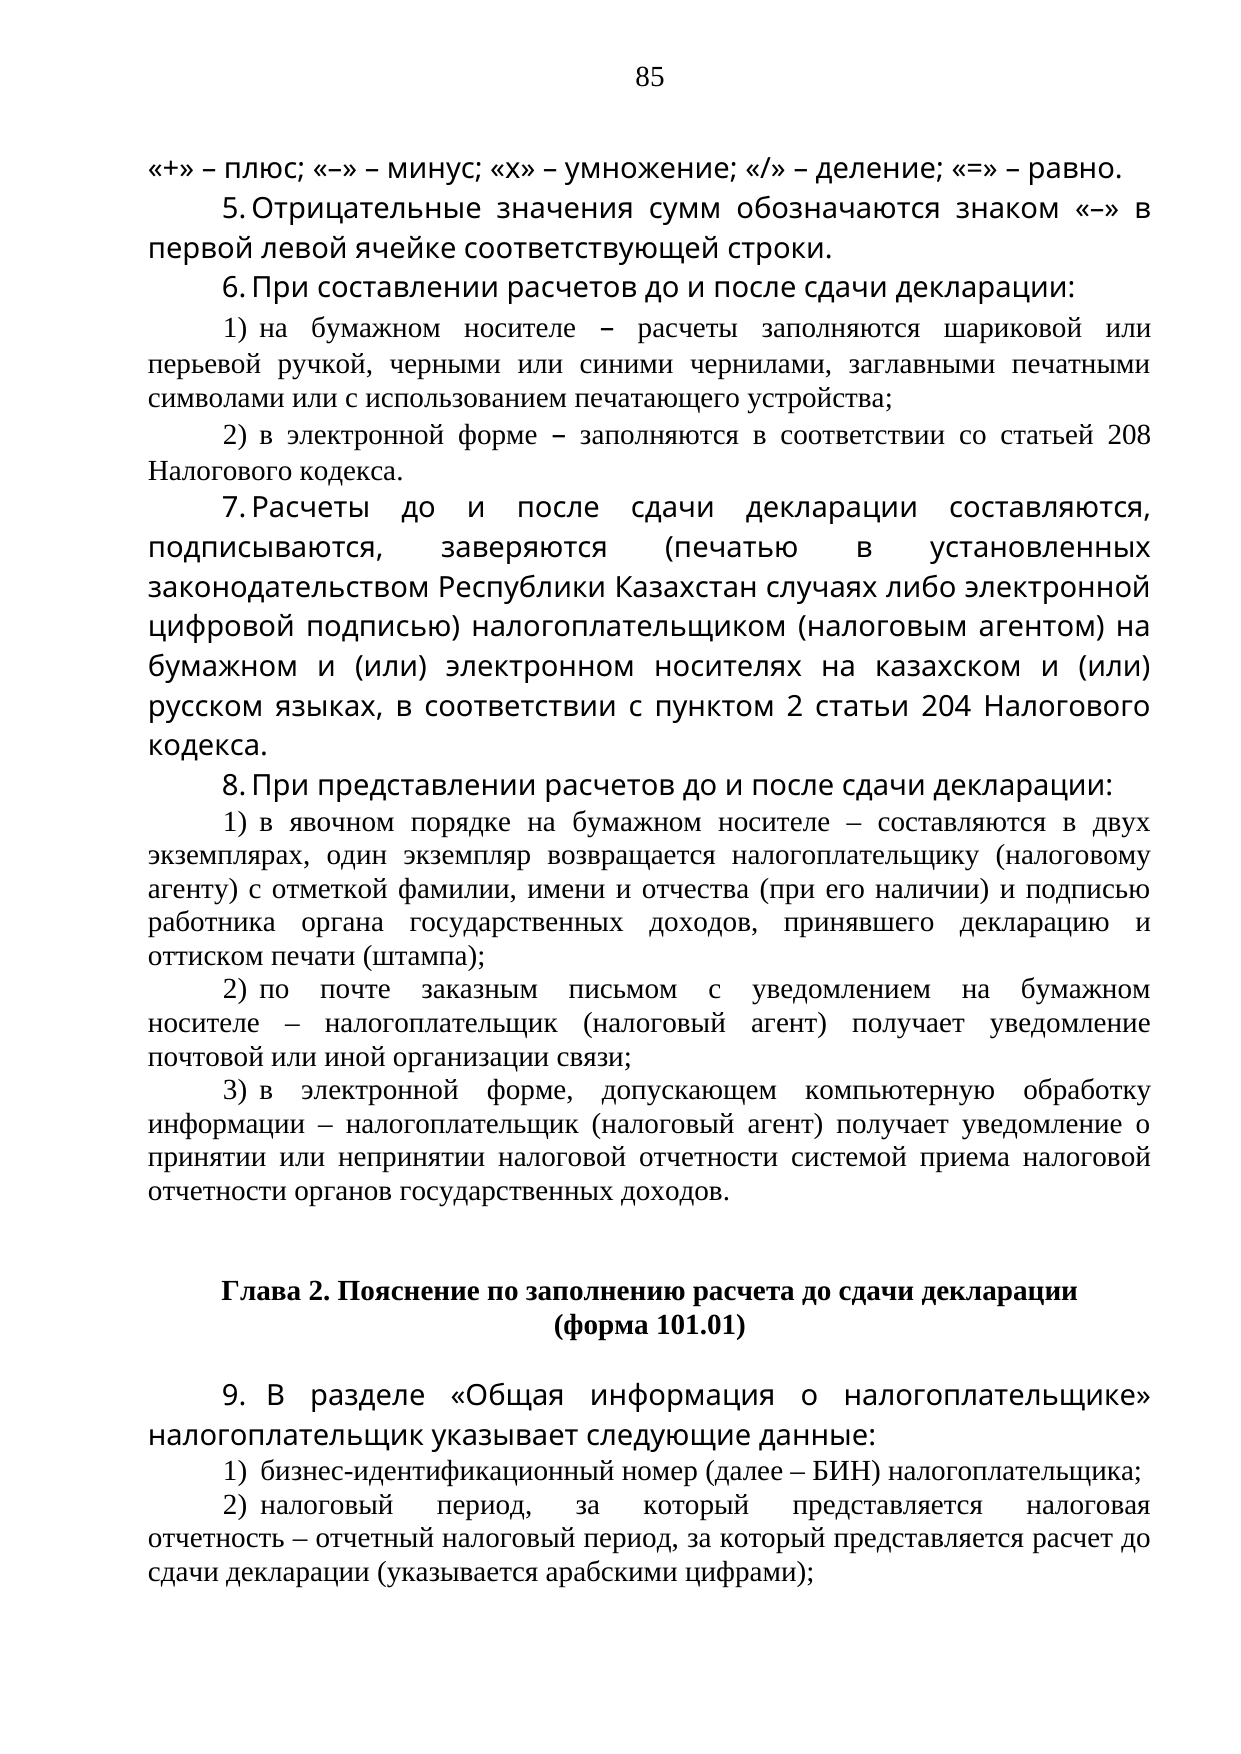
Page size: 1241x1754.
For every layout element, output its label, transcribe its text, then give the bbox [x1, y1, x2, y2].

text (форма 101.01) [148, 1307, 1152, 1341]
list Расчеты до и после сдачи декларации составляются, подписываются, заверяются (печатью в установленных законодательством Республики Казахстан случаях либо электронной цифровой подписью) налогоплательщиком (налоговым агентом) на бумажном и (или) электронном носителях на казахском и (или) русском языках, в соответствии с пунктом 2 статьи 204 Налогового кодекса. [148, 486, 1152, 764]
list налоговый период, за который представляется налоговая отчетность – отчетный налоговый период, за который представляется расчет до сдачи декларации (указывается арабскими цифрами); [148, 1487, 1152, 1588]
list В разделе «Общая информация о налогоплательщике» налогоплательщик указывает следующие данные: [148, 1374, 1152, 1453]
list Отрицательные значения сумм обозначаются знаком «–» в первой левой ячейке соответствующей строки. [148, 187, 1152, 267]
list в электронной форме – заполняются в соответствии со статьей 208 Налогового кодекса. [148, 413, 1152, 486]
list на бумажном носителе – расчеты заполняются шариковой или перьевой ручкой, черными или синими чернилами, заглавными печатными символами или с использованием печатающего устройства; [148, 306, 1152, 413]
list в явочном порядке на бумажном носителе – составляются в двух экземплярах, один экземпляр возвращается налогоплательщику (налоговому агенту) с отметкой фамилии, имени и отчества (при его наличии) и подписью работника органа государственных доходов, принявшего декларацию и оттиском печати (штампа); [148, 804, 1152, 972]
list При составлении расчетов до и после сдачи декларации: [148, 267, 1152, 306]
list в электронной форме, допускающем компьютерную обработку информации – налогоплательщик (налоговый агент) получает уведомление о принятии или непринятии налоговой отчетности системой приема налоговой отчетности органов государственных доходов. [148, 1072, 1152, 1206]
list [148, 148, 1152, 187]
list по почте заказным письмом с уведомлением на бумажном носителе – налогоплательщик (налоговый агент) получает уведомление почтовой или иной организации связи; [148, 972, 1152, 1072]
list бизнес-идентификационный номер (далее – БИН) налогоплательщика; [148, 1453, 1152, 1487]
text Глава 2. Пояснение по заполнению расчета до сдачи декларации [148, 1273, 1152, 1307]
list При представлении расчетов до и после сдачи декларации: [148, 764, 1152, 804]
